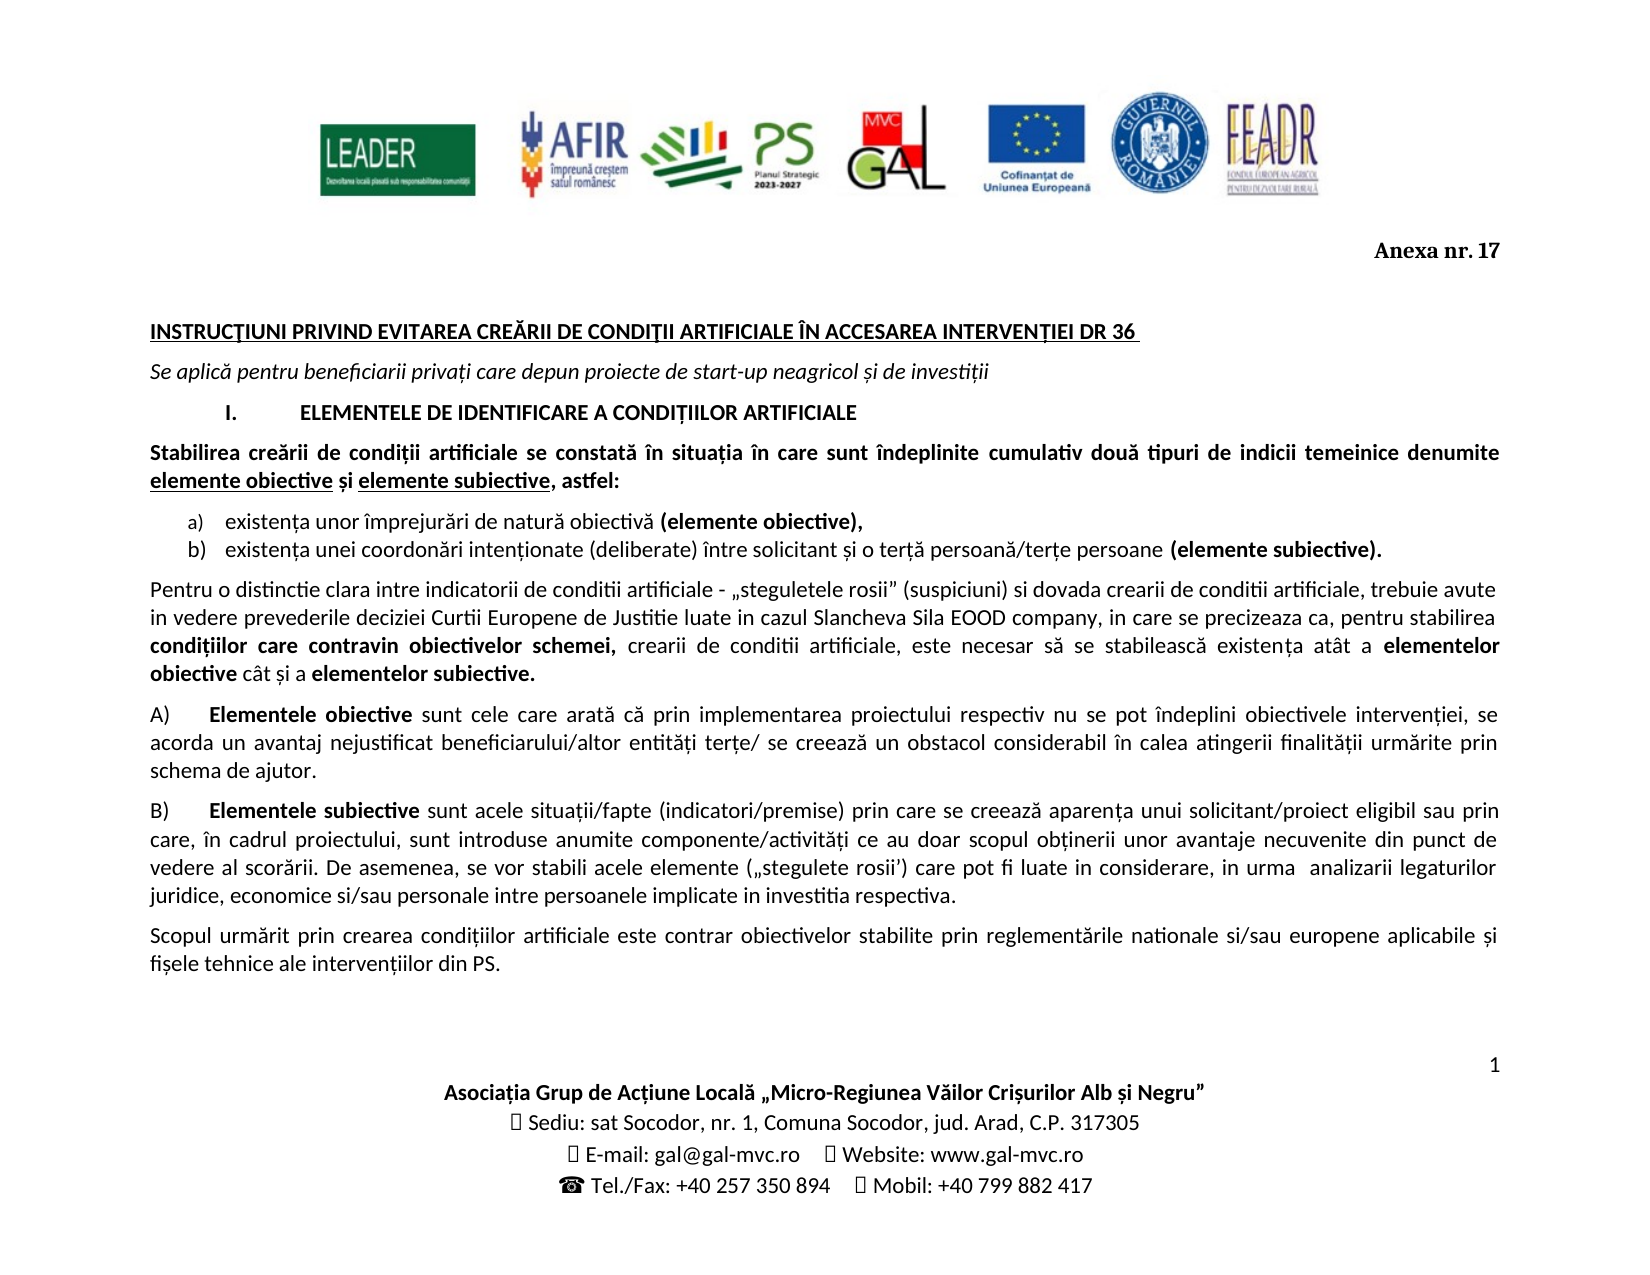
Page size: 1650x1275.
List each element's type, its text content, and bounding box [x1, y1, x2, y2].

text INSTRUCŢIUNI PRIVIND EVITAREA CREĂRII DE CONDIŢII ARTIFICIALE ÎN ACCESAREA INTERVENȚIEI DR 36 [150, 317, 1500, 345]
list existența unei coordonări intenționate (deliberate) între solicitant și o terță persoană/terțe persoane (elemente subiective). [187, 535, 1500, 563]
list existența unor împrejurări de natură obiectivă (elemente obiective), [187, 507, 1500, 535]
list Elementele subiective sunt acele situaţii/fapte (indicatori/premise) prin care se creează aparenţa unui solicitant/proiect eligibil sau prin care, în cadrul proiectului, sunt introduse anumite componente/activități ce au doar scopul obținerii unor avantaje necuvenite din punct de vedere al scorării. De asemenea, se vor stabili acele elemente („stegulete rosii’) care pot fi luate in considerare, in urma analizarii legaturilor juridice, economice si/sau personale intre persoanele implicate in investitia respectiva. [150, 797, 1500, 909]
list Elementele obiective sunt cele care arată că prin implementarea proiectului respectiv nu se pot îndeplini obiectivele intervenției, se acorda un avantaj nejustificat beneficiarului/altor entități terțe/ se creează un obstacol considerabil în calea atingerii finalității urmărite prin schema de ajutor. [150, 700, 1500, 784]
picture [308, 75, 1342, 225]
list Anexa nr. 17 [150, 237, 1500, 264]
text Pentru o distinctie clara intre indicatorii de conditii artificiale - „steguletele rosii” (suspiciuni) si dovada crearii de conditii artificiale, trebuie avute in vedere prevederile deciziei Curtii Europene de Justitie luate in cazul Slancheva Sila EOOD company, in care se precizeaza ca, pentru stabilirea condițiilor care contravin obiectivelor schemei, crearii de conditii artificiale, este necesar să se stabilească existenţa atât a elementelor obiective cât și a elementelor subiective. [150, 576, 1500, 688]
list elementele de identificare a condiţiilor artificiale [225, 398, 1500, 426]
text Stabilirea creării de condiții artificiale se constată în situația în care sunt îndeplinite cumulativ două tipuri de indicii temeinice denumite elemente obiective și elemente subiective, astfel: [150, 438, 1500, 494]
list Scopul urmărit prin crearea condițiilor artificiale este contrar obiectivelor stabilite prin reglementările nationale si/sau europene aplicabile și fișele tehnice ale intervențiilor din PS. [150, 921, 1500, 977]
text Se aplică pentru beneficiarii privați care depun proiecte de start-up neagricol și de investiții [150, 357, 1500, 385]
